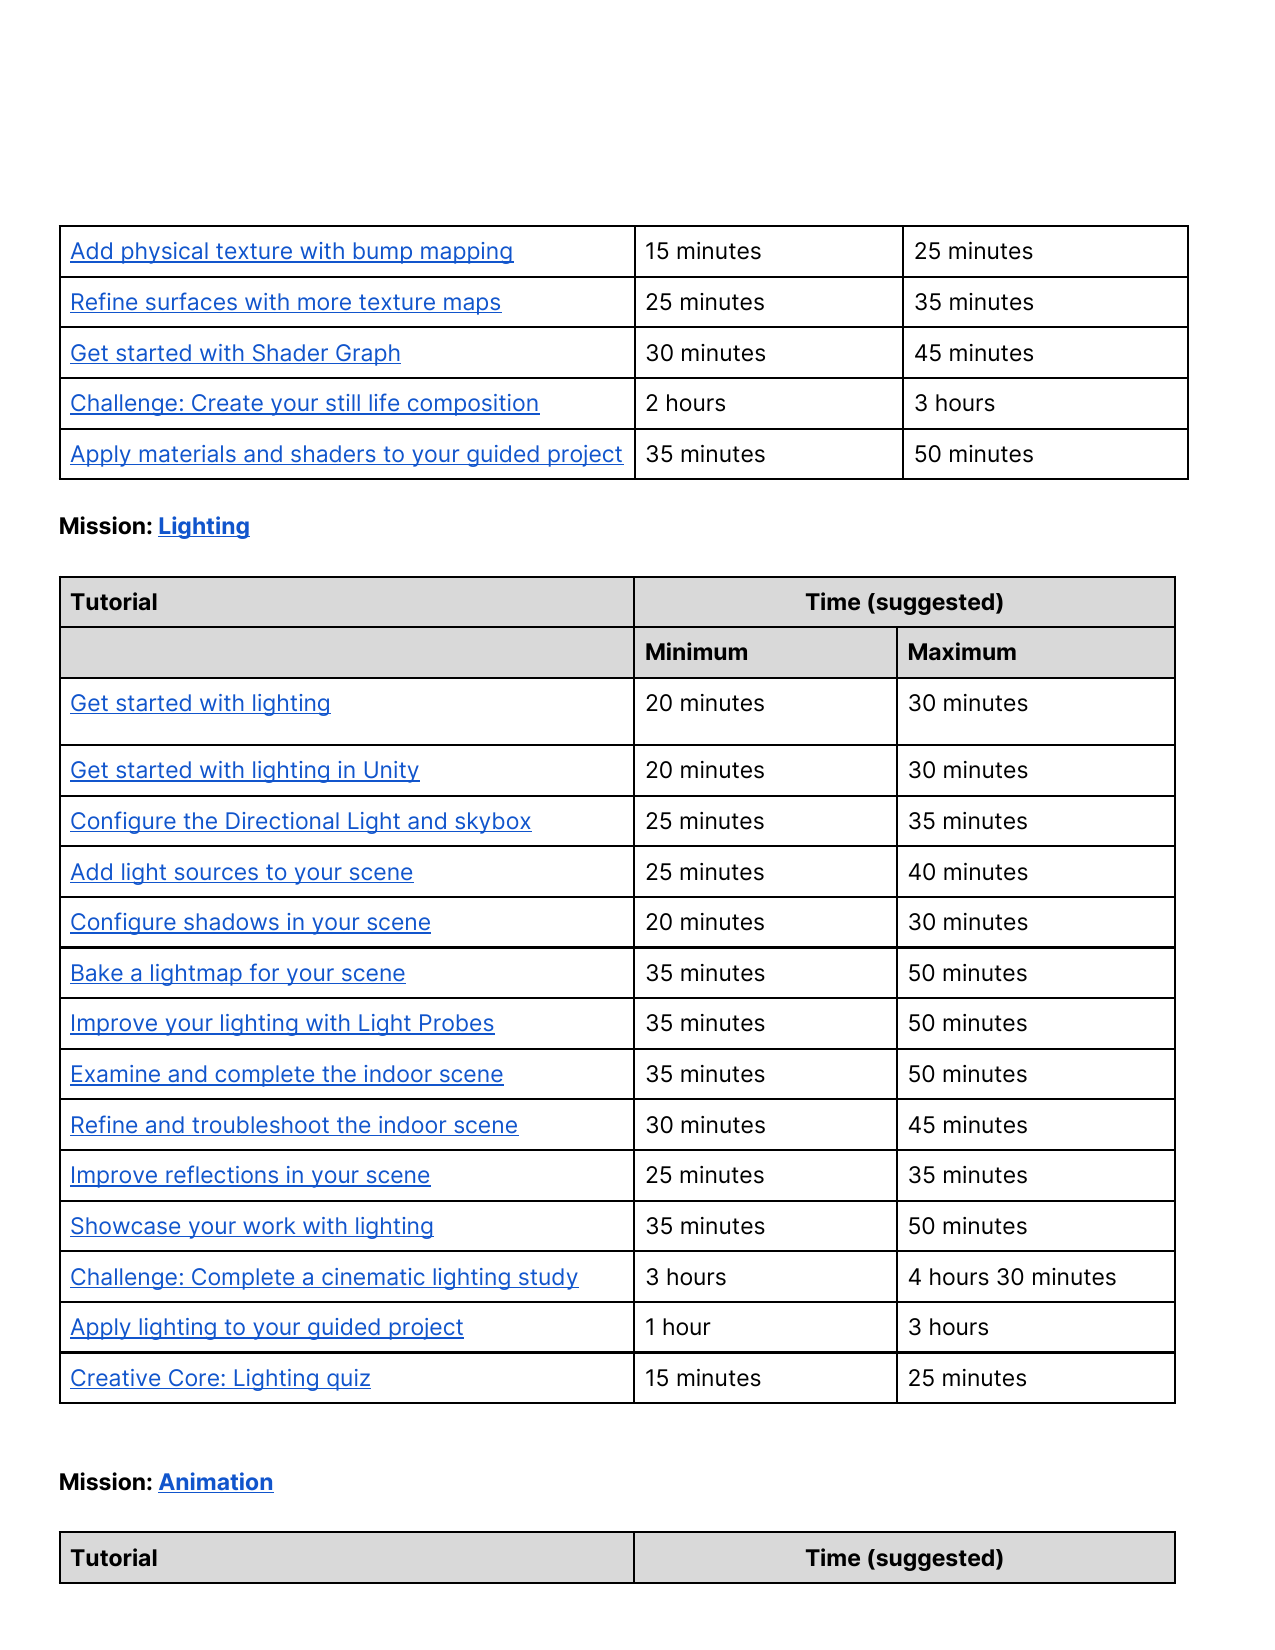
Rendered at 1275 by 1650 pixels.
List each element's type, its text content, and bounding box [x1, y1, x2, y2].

table_cell Challenge: Complete a cinematic lighting study [61, 1252, 633, 1301]
table_cell 50 minutes [904, 430, 1187, 478]
table_cell 25 minutes [904, 227, 1187, 276]
table_cell Get started with lighting in Unity [61, 746, 633, 794]
table_cell 30 minutes [898, 898, 1174, 946]
table_cell 3 hours [904, 379, 1187, 427]
table_cell 3 hours [635, 1252, 896, 1301]
table_cell 50 minutes [898, 1202, 1174, 1250]
text Mission: Animation [58, 1468, 842, 1495]
table_cell 35 minutes [635, 999, 896, 1048]
table_cell 45 minutes [904, 328, 1187, 377]
table_cell [61, 628, 633, 677]
table_cell Apply materials and shaders to your guided project [61, 430, 634, 478]
table_cell 35 minutes [904, 278, 1187, 326]
table_cell Improve your lighting with Light Probes [61, 999, 633, 1048]
table_cell Configure the Directional Light and skybox [61, 797, 633, 845]
table_header Time (suggested) [635, 1533, 1174, 1582]
table_cell 4 hours 30 minutes [898, 1252, 1174, 1301]
table_cell Apply lighting to your guided project [61, 1303, 633, 1351]
table_cell 30 minutes [636, 328, 902, 377]
table_cell Bake a lightmap for your scene [61, 949, 633, 997]
table_cell Minimum [635, 628, 896, 677]
table_cell 45 minutes [898, 1100, 1174, 1149]
table_cell Add physical texture with bump mapping [61, 227, 634, 276]
table_cell 40 minutes [898, 847, 1174, 896]
table_header Tutorial [61, 578, 633, 626]
table_cell 3 hours [898, 1303, 1174, 1351]
table_header Tutorial [61, 1533, 633, 1582]
table_cell 50 minutes [898, 999, 1174, 1048]
table_cell 25 minutes [635, 797, 896, 845]
table_cell Add light sources to your scene [61, 847, 633, 896]
table_cell Refine and troubleshoot the indoor scene [61, 1100, 633, 1149]
table_cell Showcase your work with lighting [61, 1202, 633, 1250]
table_cell 35 minutes [898, 1151, 1174, 1199]
table_cell 25 minutes [635, 847, 896, 896]
table_cell Get started with Shader Graph [61, 328, 634, 377]
table_cell 30 minutes [635, 1100, 896, 1149]
table_cell Maximum [898, 628, 1174, 677]
table_cell 50 minutes [898, 949, 1174, 997]
table_cell 15 minutes [635, 1354, 896, 1402]
table_cell 2 hours [636, 379, 902, 427]
table_cell 20 minutes [635, 679, 896, 744]
table_cell 1 hour [635, 1303, 896, 1351]
table_cell Challenge: Create your still life composition [61, 379, 634, 427]
table_cell 35 minutes [635, 1050, 896, 1098]
table_cell 30 minutes [898, 746, 1174, 794]
table_cell 20 minutes [635, 898, 896, 946]
table_cell 20 minutes [635, 746, 896, 794]
text Mission: Lighting [58, 512, 842, 540]
table_cell 50 minutes [898, 1050, 1174, 1098]
table_cell Get started with lighting [61, 679, 633, 744]
table_cell Refine surfaces with more texture maps [61, 278, 634, 326]
table_header Time (suggested) [635, 578, 1174, 626]
table_cell 35 minutes [636, 430, 902, 478]
table_cell 25 minutes [635, 1151, 896, 1199]
table_cell 25 minutes [898, 1354, 1174, 1402]
table_cell 25 minutes [636, 278, 902, 326]
table_cell Improve reflections in your scene [61, 1151, 633, 1199]
table_cell 15 minutes [636, 227, 902, 276]
table_cell 35 minutes [635, 949, 896, 997]
table_cell Examine and complete the indoor scene [61, 1050, 633, 1098]
table_cell Configure shadows in your scene [61, 898, 633, 946]
table_cell 30 minutes [898, 679, 1174, 744]
table_cell Creative Core: Lighting quiz [61, 1354, 633, 1402]
table_cell 35 minutes [898, 797, 1174, 845]
table_cell 35 minutes [635, 1202, 896, 1250]
